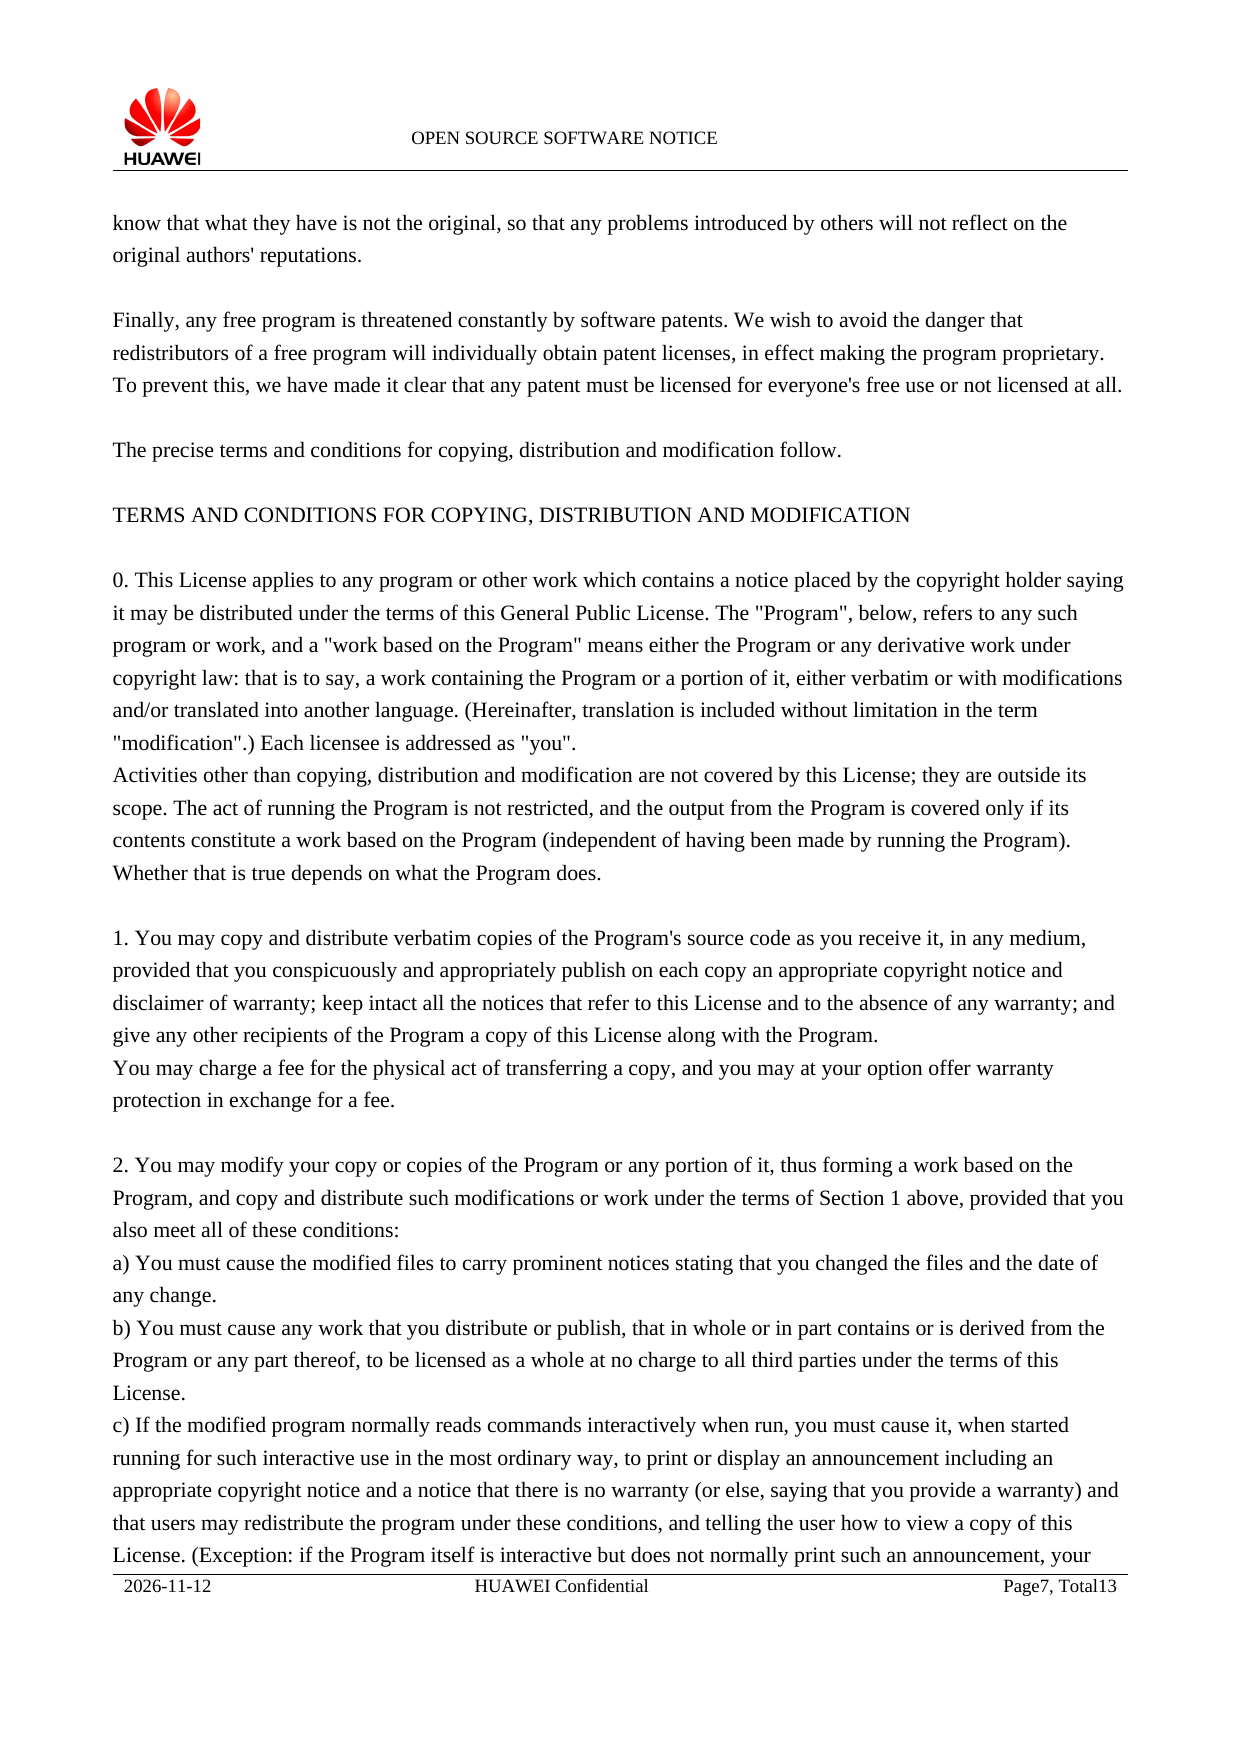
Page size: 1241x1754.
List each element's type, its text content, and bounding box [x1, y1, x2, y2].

picture [124, 88, 201, 165]
